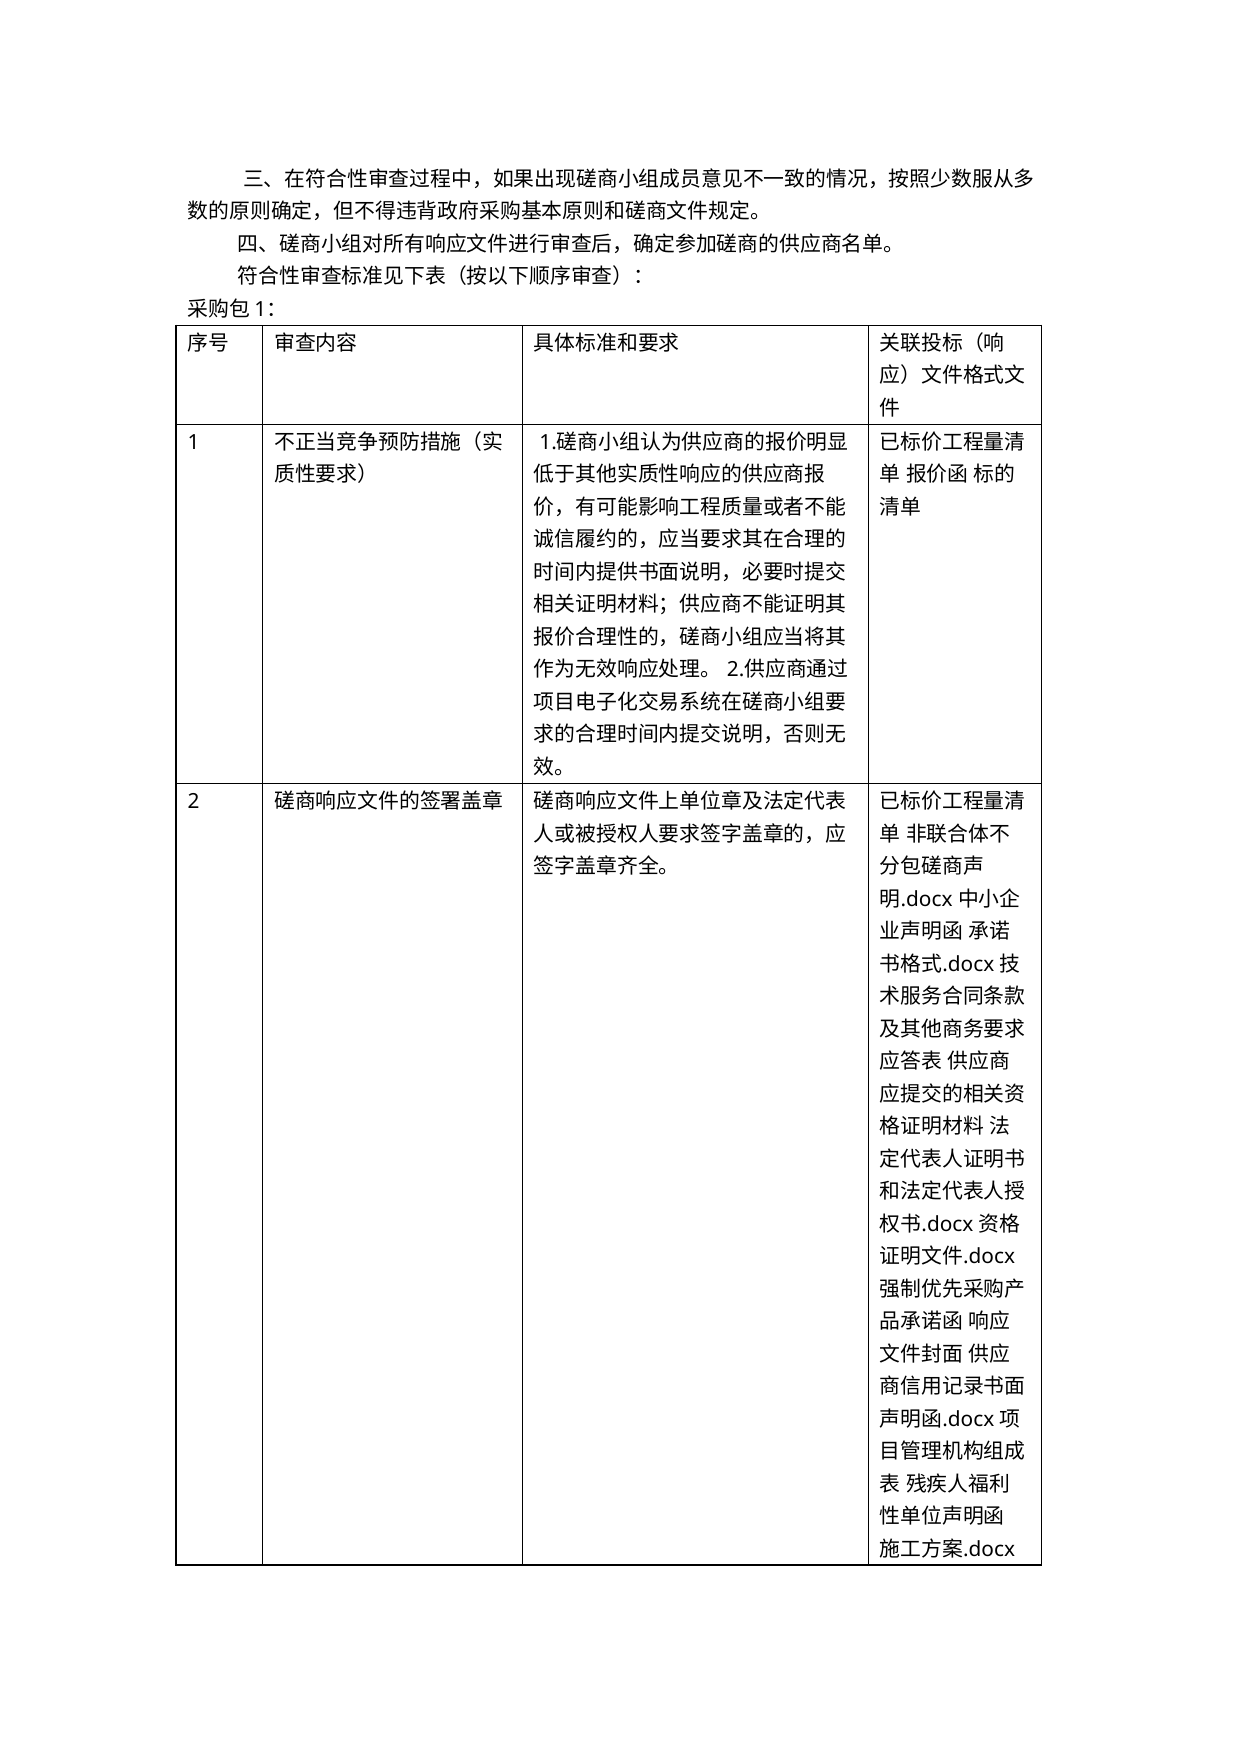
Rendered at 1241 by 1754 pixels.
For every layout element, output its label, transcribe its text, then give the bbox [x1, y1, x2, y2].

table_cell 不正当竞争预防措施（实质性要求） [263, 425, 522, 783]
table_header 关联投标（响应）文件格式文件 [869, 326, 1041, 423]
table_header 审查内容 [263, 326, 522, 423]
table_cell 2 [177, 784, 262, 1564]
table_cell 磋商响应文件的签署盖章 [263, 784, 522, 1564]
table_header 序号 [177, 326, 262, 423]
table_header 具体标准和要求 [523, 326, 868, 423]
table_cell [523, 784, 868, 1564]
text 三、在符合性审查过程中，如果出现磋商小组成员意见不一致的情况，按照少数服从多数的原则确定，但不得违背政府采购基本原则和磋商文件规定。 [187, 162, 1053, 227]
text 采购包1： [187, 292, 1053, 324]
text 四、磋商小组对所有响应文件进行审查后，确定参加磋商的供应商名单。 [187, 227, 1053, 259]
table_cell 已标价工程量清单 报价函 标的清单 [869, 425, 1041, 783]
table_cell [869, 784, 1041, 1564]
table_cell 1 [177, 425, 262, 783]
table_cell 1.磋商小组认为供应商的报价明显低于其他实质性响应的供应商报价，有可能影响工程质量或者不能诚信履约的，应当要求其在合理的时间内提供书面说明，必要时提交相关证明材料；供应商不能证明其报价合理性的，磋商小组应当将其作为无效响应处理。 2.供应商通过项目电子化交易系统在磋商小组要求的合理时间内提交说明，否则无效。 [523, 425, 868, 783]
text 符合性审查标准见下表（按以下顺序审查）： [187, 259, 1053, 292]
